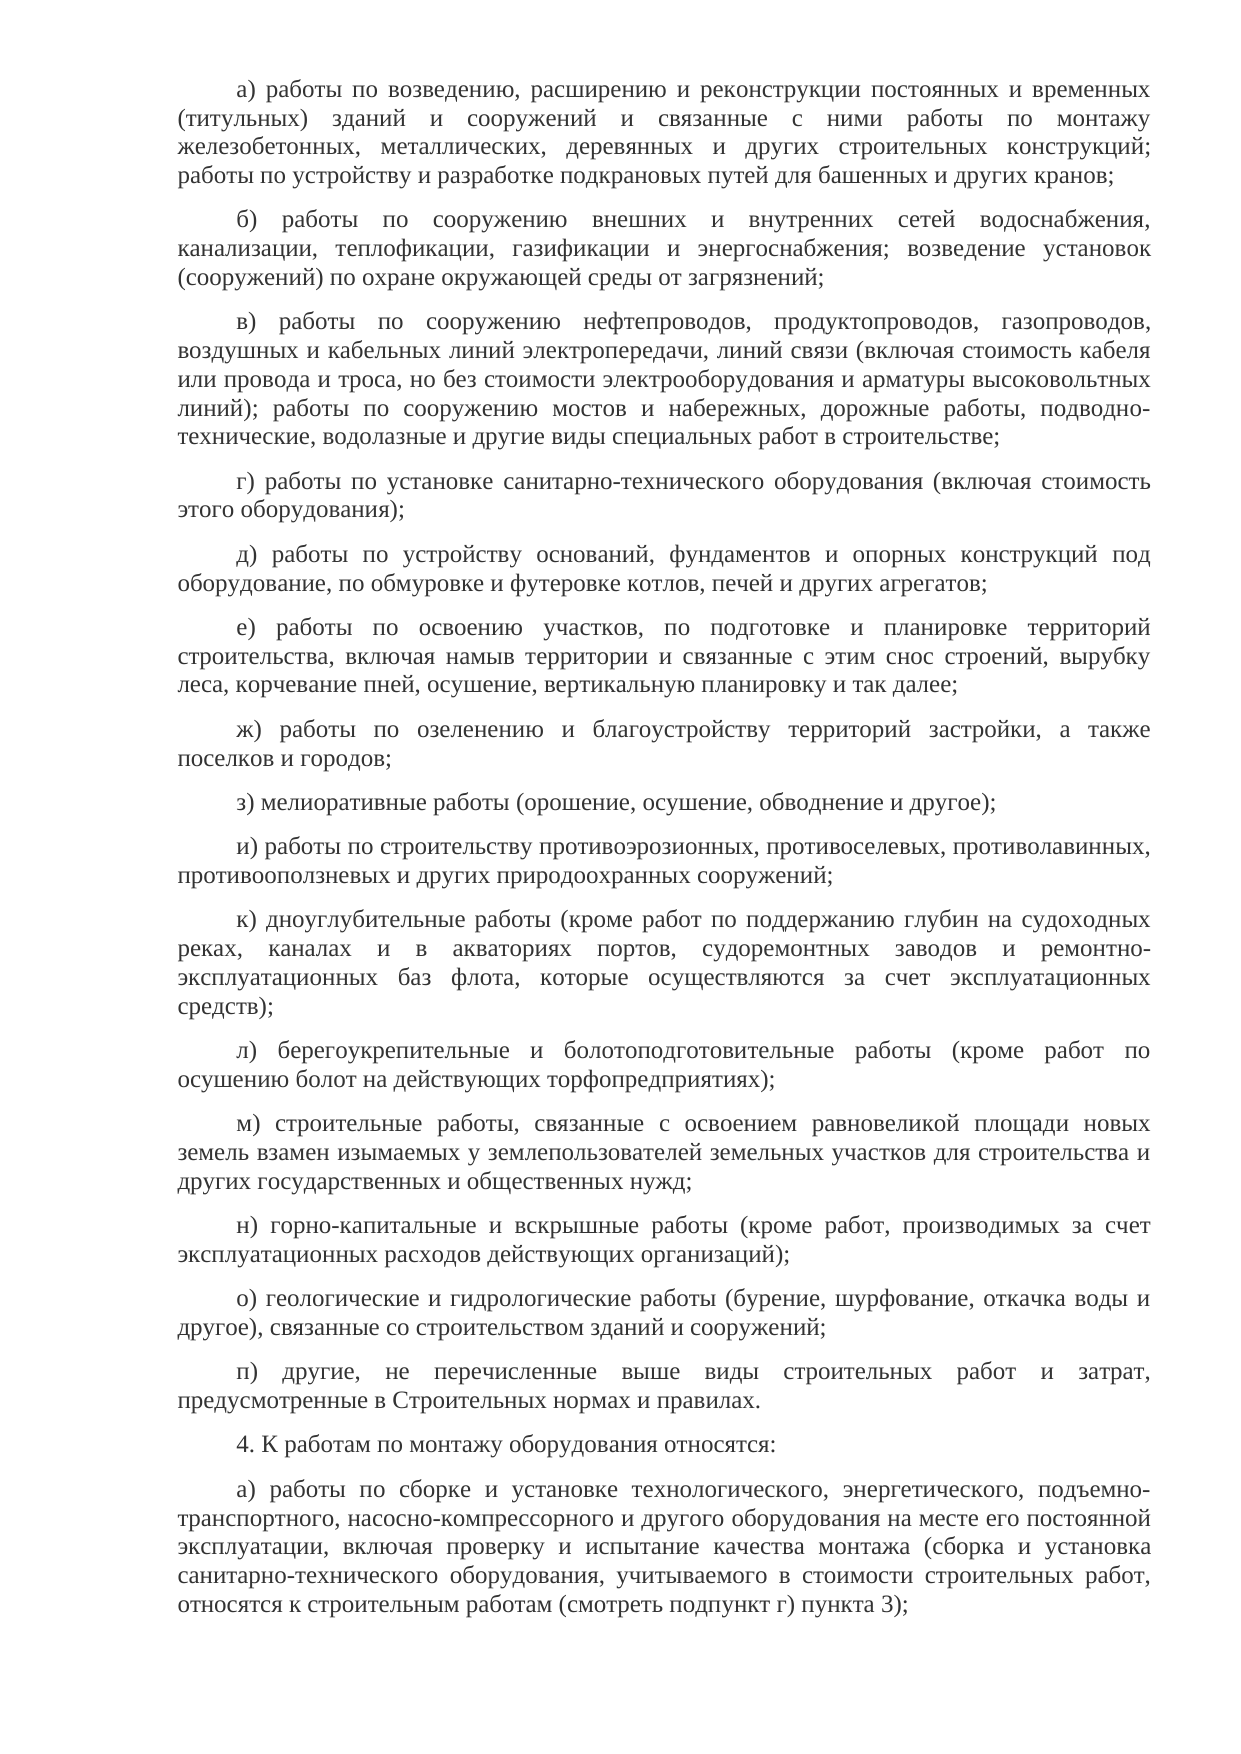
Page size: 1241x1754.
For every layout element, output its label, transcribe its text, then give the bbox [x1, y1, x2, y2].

text 4. К работам по монтажу оборудования относятся: [177, 1429, 1152, 1458]
text в) работы по сооружению нефтепроводов, продуктопроводов, газопроводов, воздушных и кабельных линий электропередачи, линий связи (включая стоимость кабеля или провода и троса, но без стоимости электрооборудования и арматуры высоковольтных линий); работы по сооружению мостов и набережных, дорожные работы, подводно-технические, водолазные и другие виды специальных работ в строительстве; [177, 306, 1152, 450]
text ж) работы по озеленению и благоустройству территорий застройки, а также поселков и городов; [177, 714, 1152, 771]
text м) строительные работы, связанные с освоением равновеликой площади новых земель взамен изымаемых у землепользователей земельных участков для строительства и других государственных и общественных нужд; [177, 1108, 1152, 1194]
text д) работы по устройству оснований, фундаментов и опорных конструкций под оборудование, по обмуровке и футеровке котлов, печей и других агрегатов; [177, 539, 1152, 596]
text и) работы по строительству противоэрозионных, противоселевых, противолавинных, противооползневых и других природоохранных сооружений; [177, 831, 1152, 889]
text г) работы по установке санитарно-технического оборудования (включая стоимость этого оборудования); [177, 466, 1152, 523]
text е) работы по освоению участков, по подготовке и планировке территорий строительства, включая намыв территории и связанные с этим снос строений, вырубку леса, корчевание пней, осушение, вертикальную планировку и так далее; [177, 612, 1152, 698]
text а) работы по сборке и установке технологического, энергетического, подъемно-транспортного, насосно-компрессорного и другого оборудования на месте его постоянной эксплуатации, включая проверку и испытание качества монтажа (сборка и установка санитарно-технического оборудования, учитываемого в стоимости строительных работ, относятся к строительным работам (смотреть подпункт г) пункта 3); [177, 1474, 1152, 1618]
text а) работы по возведению, расширению и реконструкции постоянных и временных (титульных) зданий и сооружений и связанные с ними работы по монтажу железобетонных, металлических, деревянных и других строительных конструкций; работы по устройству и разработке подкрановых путей для башенных и других кранов; [177, 74, 1152, 189]
text л) берегоукрепительные и болотоподготовительные работы (кроме работ по осушению болот на действующих торфопредприятиях); [177, 1035, 1152, 1093]
text б) работы по сооружению внешних и внутренних сетей водоснабжения, канализации, теплофикации, газификации и энергоснабжения; возведение установок (сооружений) по охране окружающей среды от загрязнений; [177, 204, 1152, 291]
text п) другие, не перечисленные выше виды строительных работ и затрат, предусмотренные в Строительных нормах и правилах. [177, 1356, 1152, 1414]
text н) горно-капитальные и вскрышные работы (кроме работ, производимых за счет эксплуатационных расходов действующих организаций); [177, 1210, 1152, 1268]
text к) дноуглубительные работы (кроме работ по поддержанию глубин на судоходных реках, каналах и в акваториях портов, судоремонтных заводов и ремонтно-эксплуатационных баз флота, которые осуществляются за счет эксплуатационных средств); [177, 904, 1152, 1019]
text з) мелиоративные работы (орошение, осушение, обводнение и другое); [177, 787, 1152, 816]
text о) геологические и гидрологические работы (бурение, шурфование, откачка воды и другое), связанные со строительством зданий и сооружений; [177, 1283, 1152, 1341]
